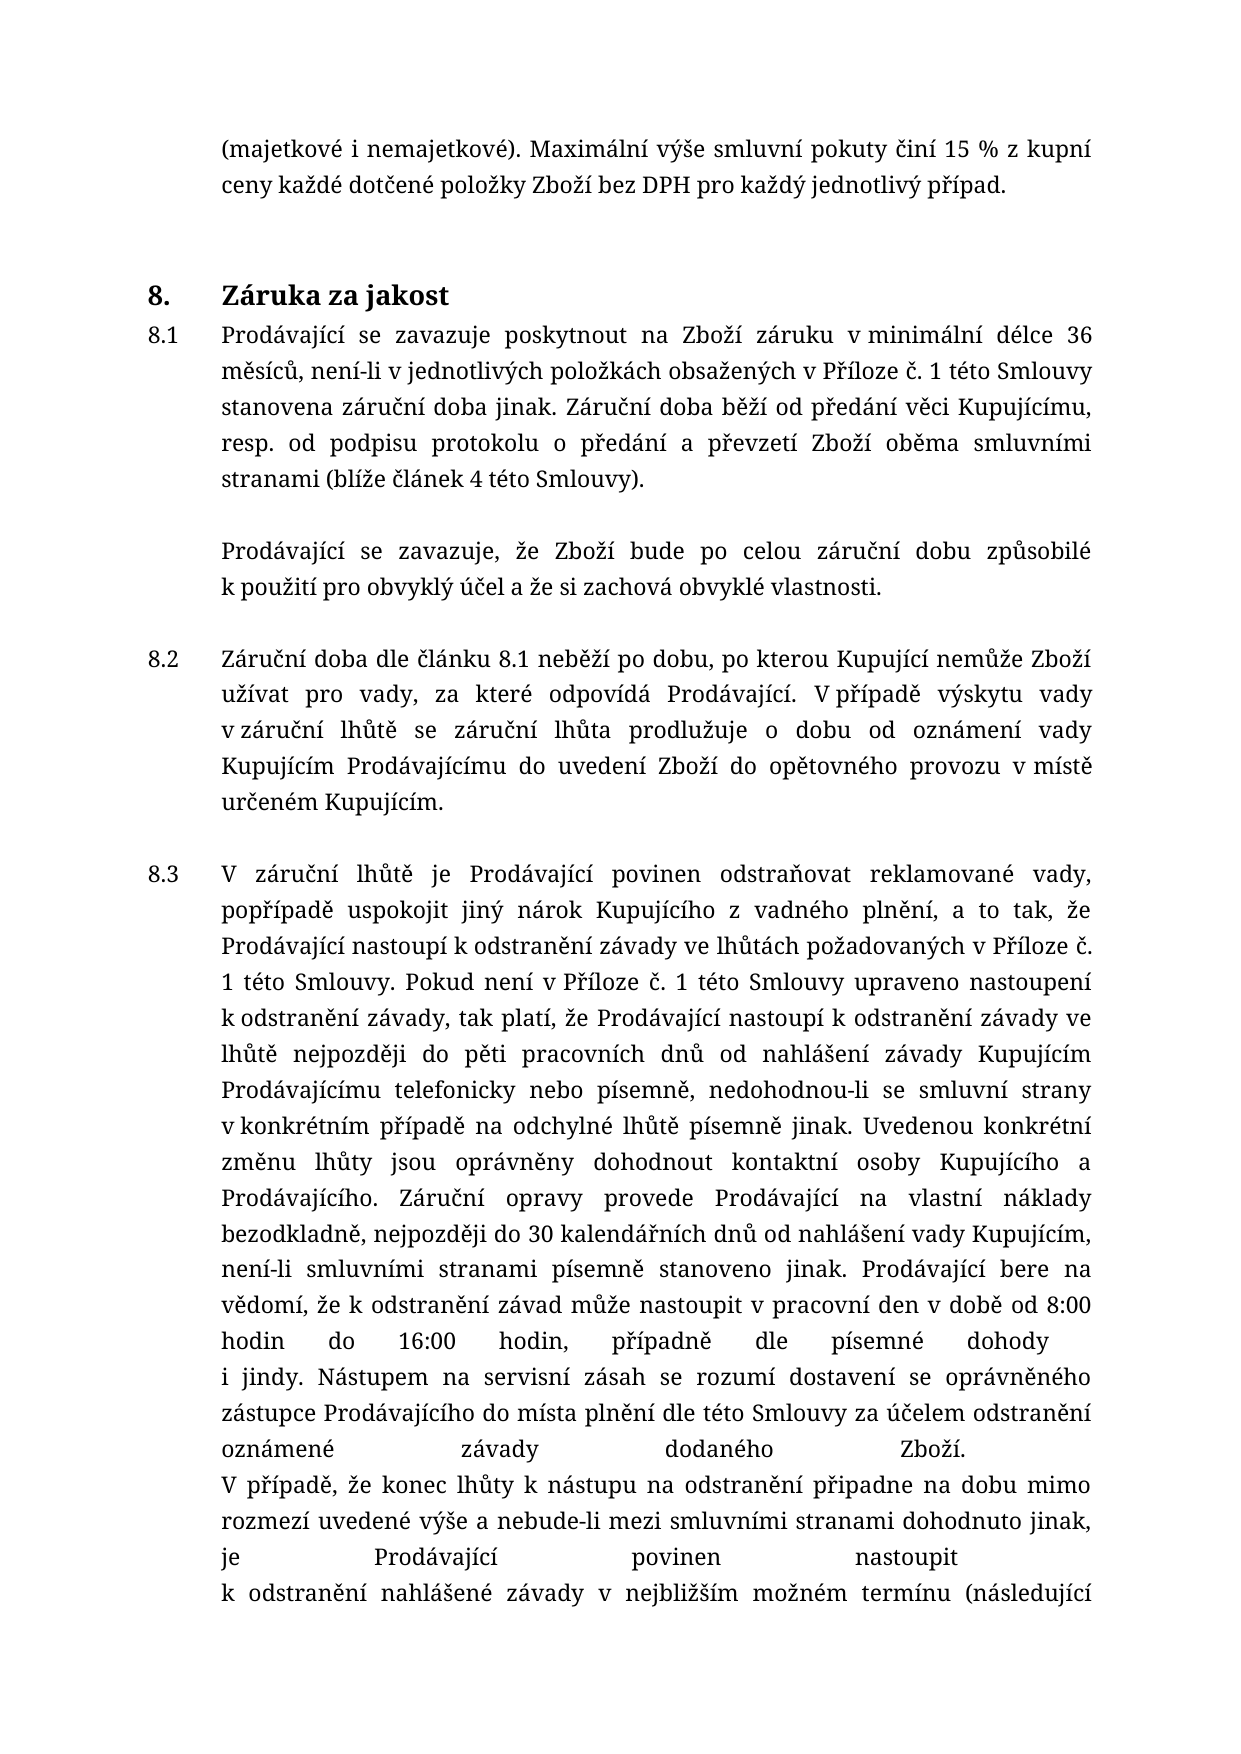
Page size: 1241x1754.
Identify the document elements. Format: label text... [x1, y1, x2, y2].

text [148, 858, 1093, 1608]
text 8.1 Prodávající se zavazuje poskytnout na Zboží záruku v minimální délce 36 měsíců, není-li v jednotlivých položkách obsažených v Příloze č. 1 této Smlouvy stanovena záruční doba jinak. Záruční doba běží od předání věci Kupujícímu, resp. od podpisu protokolu o předání a převzetí Zboží oběma smluvními stranami (blíže článek 4 této Smlouvy). [148, 319, 1093, 494]
text 8. Záruka za jakost [148, 277, 1093, 313]
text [148, 133, 1093, 200]
text Prodávající se zavazuje, že Zboží bude po celou záruční dobu způsobilé k použití pro obvyklý účel a že si zachová obvyklé vlastnosti. [221, 535, 1093, 602]
text 8.2 Záruční doba dle článku 8.1 neběží po dobu, po kterou Kupující nemůže Zboží užívat pro vady, za které odpovídá Prodávající. V případě výskytu vady v záruční lhůtě se záruční lhůta prodlužuje o dobu od oznámení vady Kupujícím Prodávajícímu do uvedení Zboží do opětovného provozu v místě určeném Kupujícím. [148, 642, 1093, 817]
